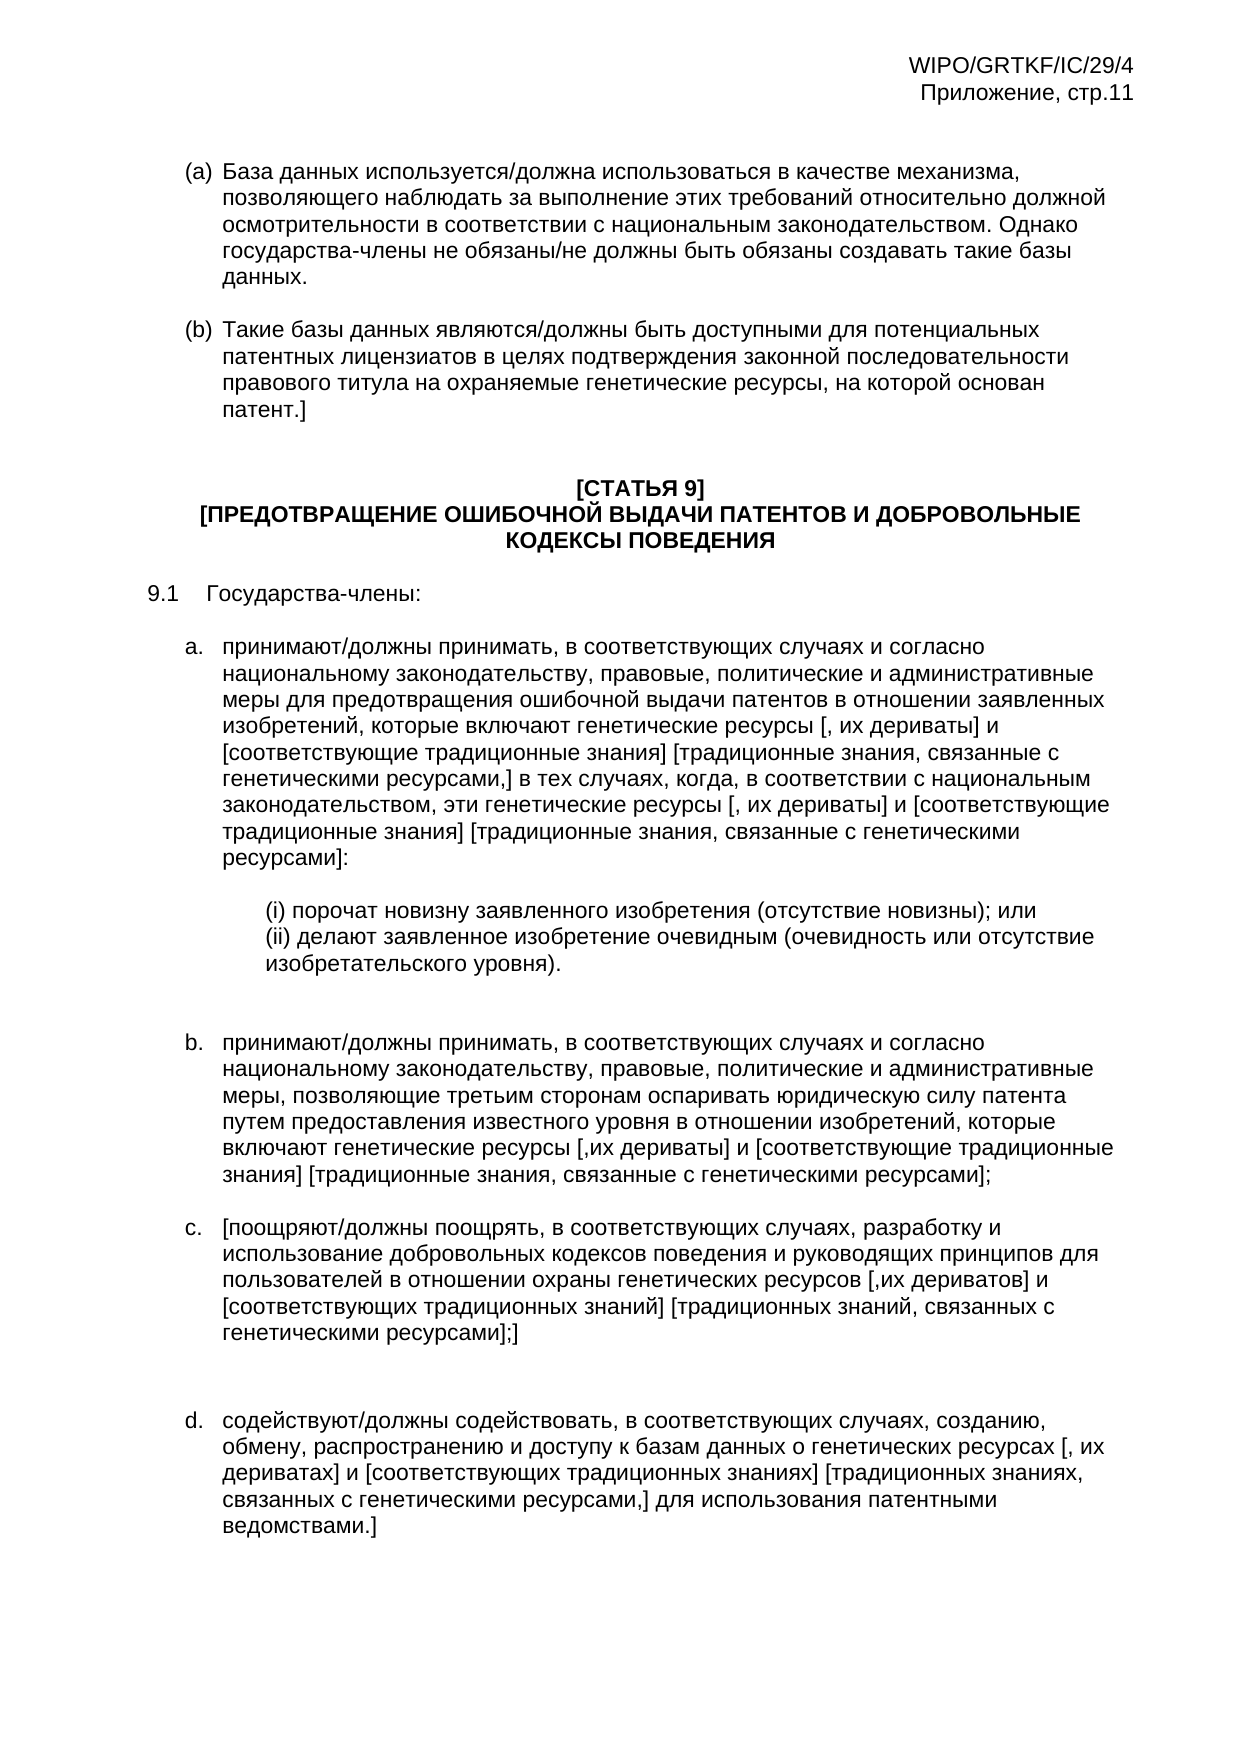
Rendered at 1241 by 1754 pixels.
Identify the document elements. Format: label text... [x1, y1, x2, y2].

list принимают/должны принимать, в соответствующих случаях и согласно национальному законодательству, правовые, политические и административные меры, позволяющие третьим сторонам оспаривать юридическую силу патента путем предоставления известного уровня в отношении изобретений, которые включают генетические ресурсы [,их дериваты] и [соответствующие традиционные знания] [традиционные знания, связанные с генетическими ресурсами]; [184, 1029, 1134, 1187]
list [поощряют/должны поощрять, в соответствующих случаях, разработку и использование добровольных кодексов поведения и руководящих принципов для пользователей в отношении охраны генетических ресурсов [,их дериватов] и [соответствующих традиционных знаний] [традиционных знаний, связанных с генетическими ресурсами];] [184, 1214, 1134, 1346]
list принимают/должны принимать, в соответствующих случаях и согласно национальному законодательству, правовые, политические и административные меры для предотвращения ошибочной выдачи патентов в отношении заявленных изобретений, которые включают генетические ресурсы [, их дериваты] и [соответствующие традиционные знания] [традиционные знания, связанные с генетическими ресурсами,] в тех случаях, когда, в соответствии с национальным законодательством, эти генетические ресурсы [, их дериваты] и [соответствующие традиционные знания] [традиционные знания, связанные с генетическими ресурсами]: [184, 633, 1134, 870]
text (i) порочат новизну заявленного изобретения (отсутствие новизны); или [147, 897, 1134, 923]
text [СТАТЬЯ 9] [147, 475, 1134, 501]
text (ii) делают заявленное изобретение очевидным (очевидность или отсутствие изобретательского уровня). [265, 923, 1134, 976]
list База данных используется/должна использоваться в качестве механизма, позволяющего наблюдать за выполнение этих требований относительно должной осмотрительности в соответствии с национальным законодательством. Однако государства-члены не обязаны/не должны быть обязаны создавать такие базы данных. [184, 158, 1134, 290]
text [ПРЕДОТВРАЩЕНИЕ ОШИБОЧНОЙ ВЫДАЧИ ПАТЕНТОВ И ДОБРОВОЛЬНЫЕ КОДЕКСЫ ПОВЕДЕНИЯ [147, 501, 1134, 554]
text 9.1 Государства-члены: [147, 580, 1134, 607]
list содействуют/должны содействовать, в соответствующих случаях, созданию, обмену, распространению и доступу к базам данных о генетических ресурсах [, их дериватах] и [соответствующих традиционных знаниях] [традиционных знаниях, связанных с генетическими ресурсами,] для использования патентными ведомствами.] [184, 1407, 1134, 1538]
list Такие базы данных являются/должны быть доступными для потенциальных патентных лицензиатов в целях подтверждения законной последовательности правового титула на охраняемые генетические ресурсы, на которой основан патент.] [184, 316, 1134, 422]
